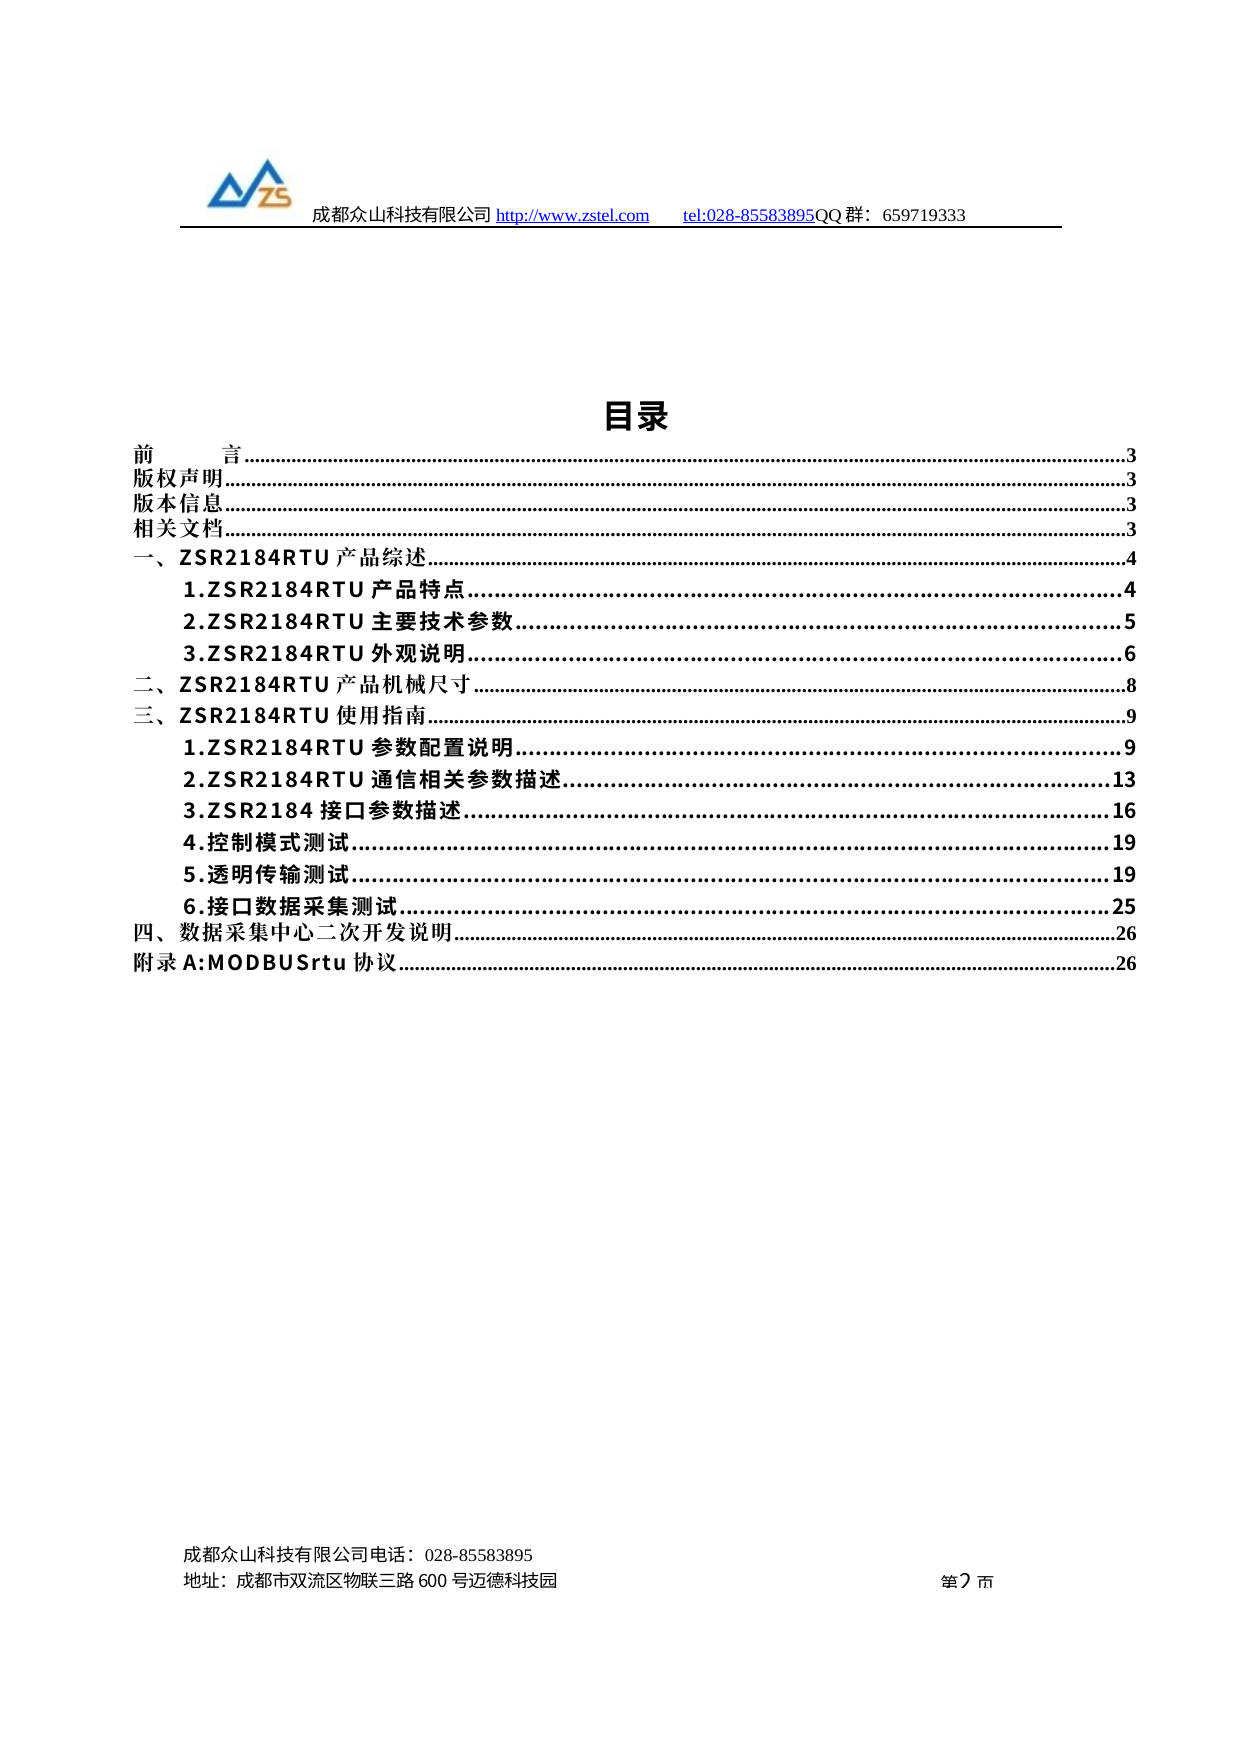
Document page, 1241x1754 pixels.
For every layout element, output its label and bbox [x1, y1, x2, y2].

picture [206, 148, 304, 219]
